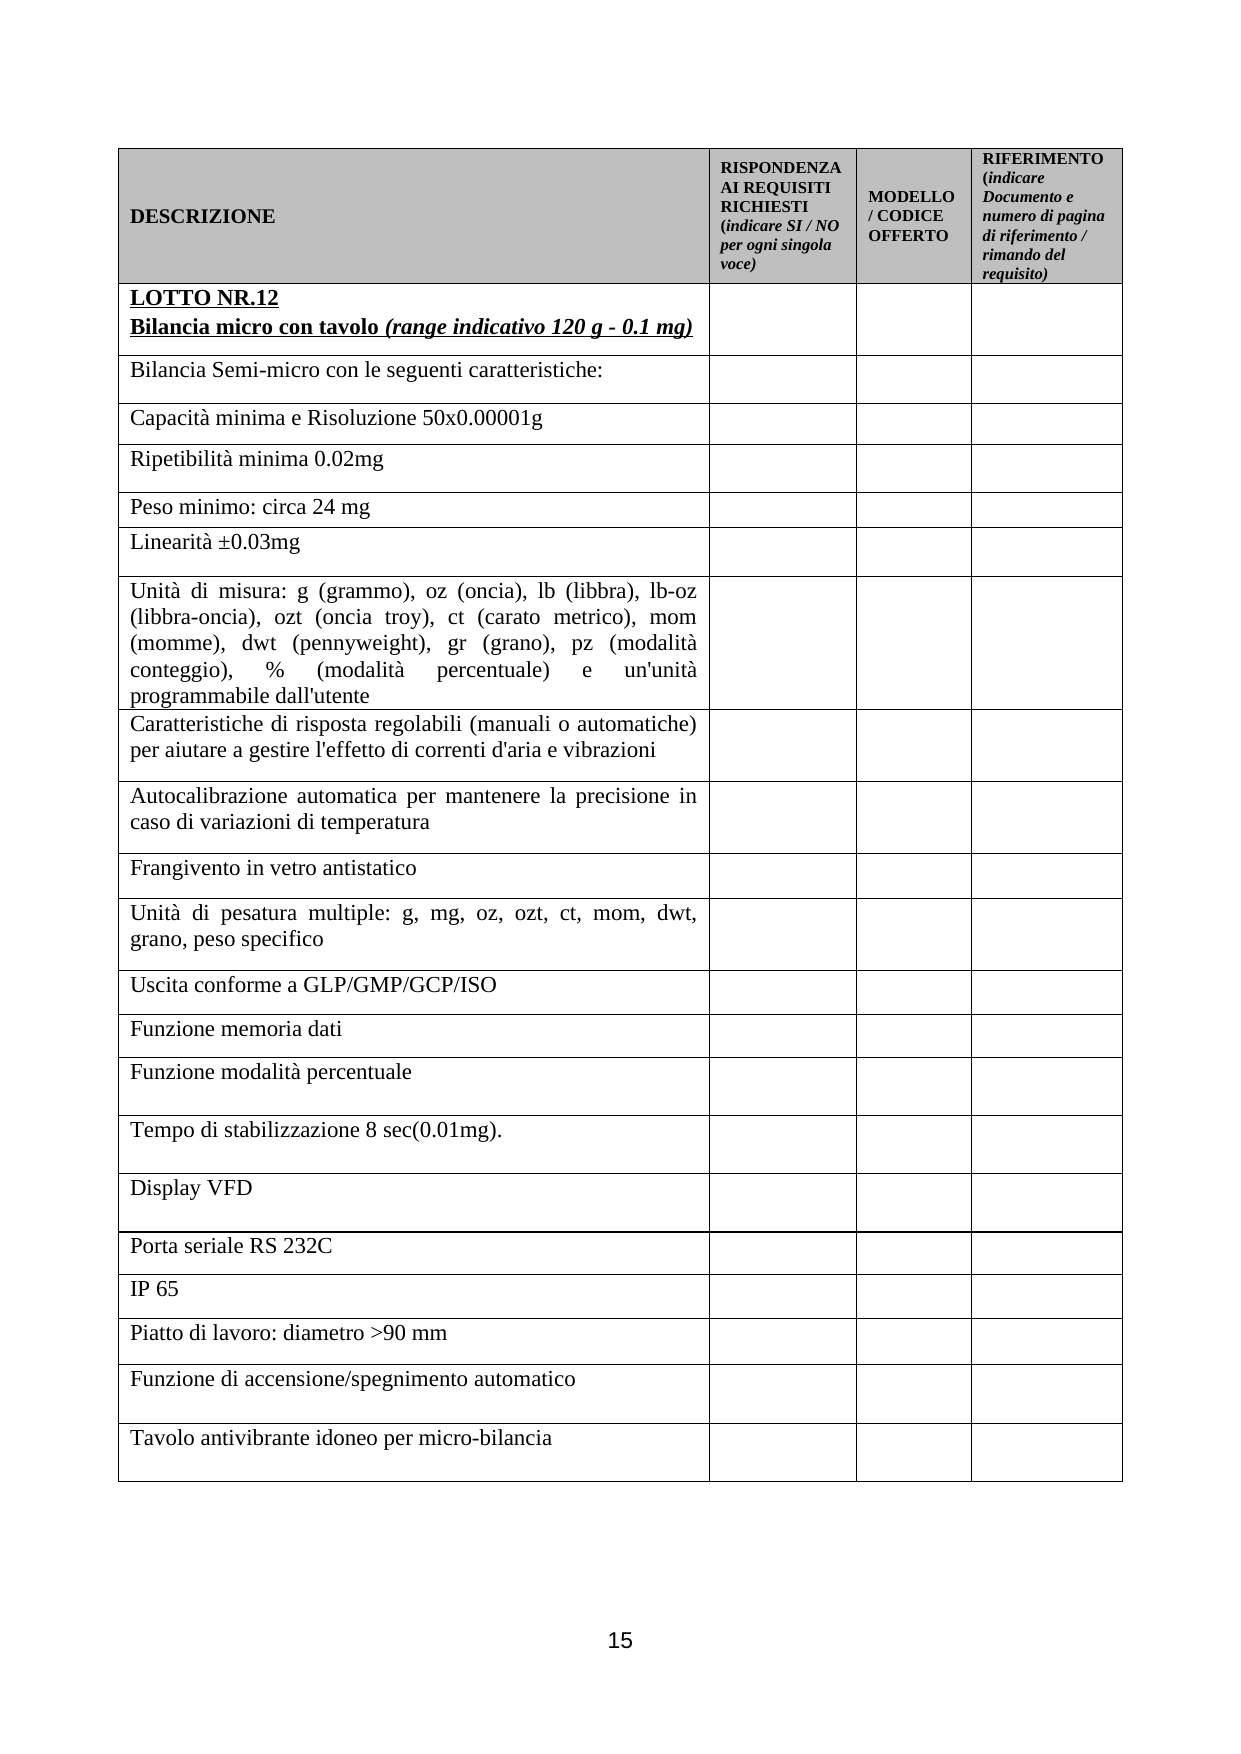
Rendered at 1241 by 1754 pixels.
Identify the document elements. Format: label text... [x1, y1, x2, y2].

table_cell [972, 1365, 1122, 1423]
table_cell [972, 899, 1122, 970]
table_cell [972, 577, 1122, 708]
table_cell Ripetibilità minima 0.02mg [119, 445, 709, 492]
table_cell [972, 356, 1122, 402]
table_cell [857, 1233, 971, 1274]
table_cell [710, 1319, 856, 1364]
table_cell [972, 1015, 1122, 1057]
table_cell [972, 782, 1122, 853]
table_cell [857, 1275, 971, 1318]
table_cell IP 65 [119, 1275, 709, 1318]
table_cell Funzione di accensione/spegnimento automatico [119, 1365, 709, 1423]
table_cell [857, 528, 971, 576]
table_header DESCRIZIONE [119, 149, 709, 283]
table_cell [972, 284, 1122, 355]
table_cell [710, 577, 856, 708]
table_cell [972, 710, 1122, 781]
table_cell [710, 1233, 856, 1274]
table_cell [710, 1015, 856, 1057]
table_cell [972, 1116, 1122, 1173]
table_cell [972, 1058, 1122, 1115]
table_cell Display VFD [119, 1174, 709, 1231]
table_cell Uscita conforme a GLP/GMP/GCP/ISO [119, 971, 709, 1014]
table_cell [710, 971, 856, 1014]
table_cell Tempo di stabilizzazione 8 sec(0.01mg). [119, 1116, 709, 1173]
table_cell [710, 782, 856, 853]
table_cell [710, 710, 856, 781]
table_cell [857, 1015, 971, 1057]
table_cell Caratteristiche di risposta regolabili (manuali o automatiche) per aiutare a gestire l'effetto di correnti d'aria e vibrazioni [119, 710, 709, 781]
table_cell Capacità minima e Risoluzione 50x0.00001g [119, 404, 709, 443]
table_cell [972, 445, 1122, 492]
table_cell [857, 1319, 971, 1364]
table_cell [710, 1424, 856, 1481]
table_cell [972, 1174, 1122, 1231]
table_cell Unità di pesatura multiple: g, mg, oz, ozt, ct, mom, dwt, grano, peso specifico [119, 899, 709, 970]
table_cell [710, 1116, 856, 1173]
table_cell Peso minimo: circa 24 mg [119, 493, 709, 527]
table_cell [857, 1365, 971, 1423]
table_cell [857, 854, 971, 898]
table_cell Piatto di lavoro: diametro >90 mm [119, 1319, 709, 1364]
table_cell [710, 854, 856, 898]
table_cell [710, 493, 856, 527]
table_cell [710, 356, 856, 402]
table_cell [857, 1424, 971, 1481]
table_cell LOTTO NR.12 Bilancia micro con tavolo (range indicativo 120 g - 0.1 mg) [119, 284, 709, 355]
table_cell [972, 1275, 1122, 1318]
table_cell [972, 404, 1122, 443]
table_cell Autocalibrazione automatica per mantenere la precisione in caso di variazioni di temperatura [119, 782, 709, 853]
table_cell [710, 445, 856, 492]
table_cell [857, 1116, 971, 1173]
table_cell Frangivento in vetro antistatico [119, 854, 709, 898]
table_cell [972, 854, 1122, 898]
table_cell [857, 710, 971, 781]
table_cell [857, 404, 971, 443]
table_cell [857, 1058, 971, 1115]
table_cell [857, 493, 971, 527]
table_cell [710, 1058, 856, 1115]
table_cell [972, 1424, 1122, 1481]
table_cell [857, 577, 971, 708]
table_cell [857, 445, 971, 492]
table_cell [857, 899, 971, 970]
table_cell Unità di misura: g (grammo), oz (oncia), lb (libbra), lb-oz (libbra-oncia), ozt (oncia troy), ct (carato metrico), mom (momme), dwt (pennyweight), gr (grano), pz (modalità conteggio), % (modalità percentuale) e un'unità programmabile dall'utente [119, 577, 709, 708]
table_cell [972, 493, 1122, 527]
table_cell [857, 356, 971, 402]
table_cell [710, 528, 856, 576]
table_cell Bilancia Semi-micro con le seguenti caratteristiche: [119, 356, 709, 402]
table_cell [857, 284, 971, 355]
table_cell [710, 899, 856, 970]
table_cell Funzione modalità percentuale [119, 1058, 709, 1115]
table_header RIFERIMENTO (indicare Documento e numero di pagina di riferimento / rimando del requisito) [972, 149, 1122, 283]
table_cell [972, 528, 1122, 576]
table_cell [857, 782, 971, 853]
table_cell [710, 284, 856, 355]
table_cell [972, 1233, 1122, 1274]
table_cell Linearità ±0.03mg [119, 528, 709, 576]
table_cell Funzione memoria dati [119, 1015, 709, 1057]
table_cell Porta seriale RS 232C [119, 1233, 709, 1274]
table_cell Tavolo antivibrante idoneo per micro-bilancia [119, 1424, 709, 1481]
table_cell [710, 1275, 856, 1318]
table_cell [972, 971, 1122, 1014]
table_cell [857, 971, 971, 1014]
table_header RISPONDENZA AI REQUISITI RICHIESTI (indicare SI / NO per ogni singola voce) [710, 149, 856, 283]
table_cell [710, 1365, 856, 1423]
table_cell [710, 404, 856, 443]
table_cell [710, 1174, 856, 1231]
table_cell [972, 1319, 1122, 1364]
table_header MODELLO / CODICE OFFERTO [857, 149, 971, 283]
table_cell [857, 1174, 971, 1231]
